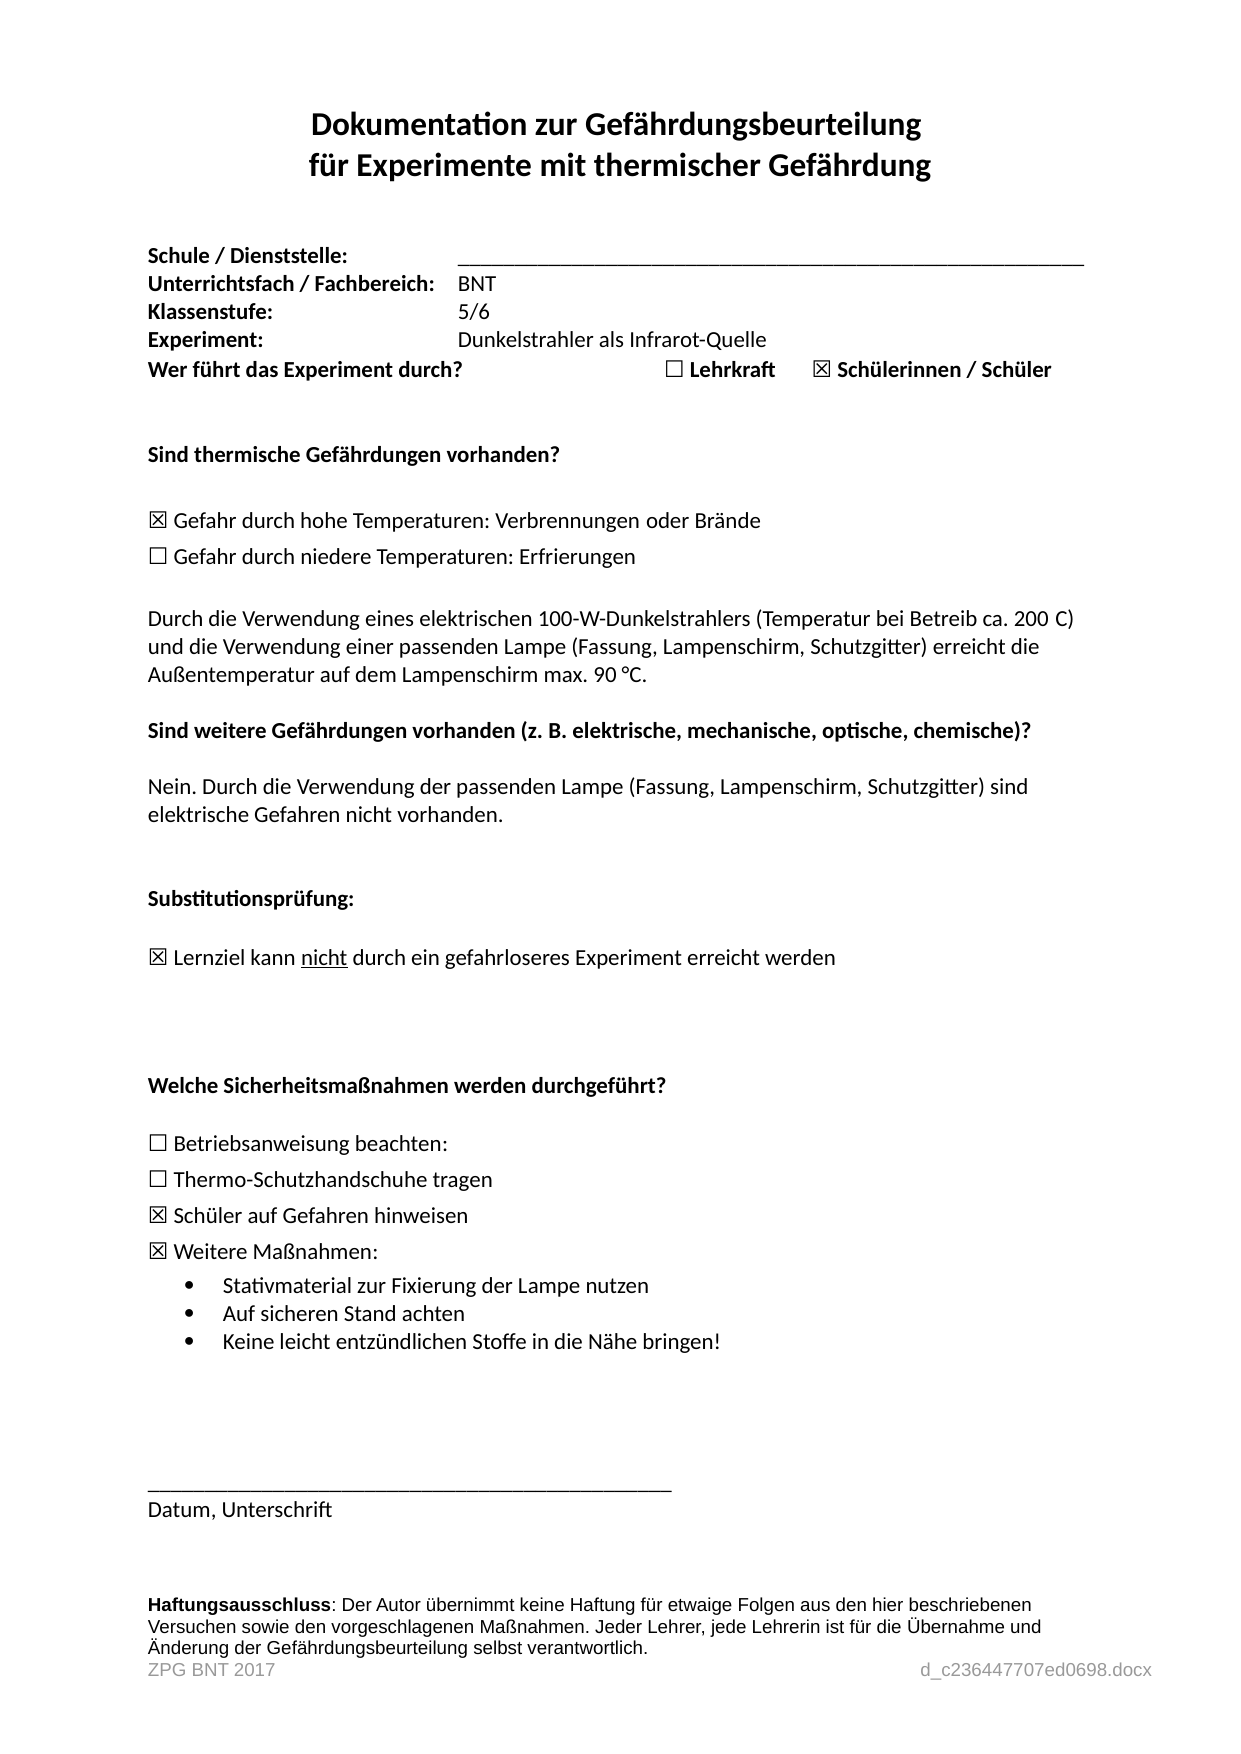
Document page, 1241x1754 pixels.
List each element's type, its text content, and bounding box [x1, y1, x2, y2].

text Gefahr durch hohe Temperaturen: Verbrennungen oder Brände [148, 504, 1093, 536]
list Auf sicheren Stand achten [185, 1299, 1093, 1327]
text Experiment: Dunkelstrahler als Infrarot-Quelle [148, 325, 1093, 353]
text Sind weitere Gefährdungen vorhanden (z. B. elektrische, mechanische, optische, chemische)? [148, 716, 1093, 744]
text Lernziel kann nicht durch ein gefahrloseres Experiment erreicht werden [148, 940, 1093, 972]
text Schüler auf Gefahren hinweisen [148, 1199, 1093, 1231]
text Sind thermische Gefährdungen vorhanden? [148, 440, 1093, 468]
text Klassenstufe: 5/6 [148, 297, 1093, 325]
text ______________________________________________ [148, 1467, 1093, 1495]
text Wer führt das Experiment durch? Lehrkraft Schülerinnen / Schüler [148, 353, 1093, 384]
text Welche Sicherheitsmaßnahmen werden durchgeführt? [148, 1071, 1093, 1099]
list Keine leicht entzündlichen Stoffe in die Nähe bringen! [185, 1327, 1093, 1355]
text Durch die Verwendung eines elektrischen 100-W-Dunkelstrahlers (Temperatur bei Betreib ca. 200 C) und die Verwendung einer passenden Lampe (Fassung, Lampenschirm, Schutzgitter) erreicht die Außentemperatur auf dem Lampenschirm max. 90 °C. [148, 604, 1093, 688]
text Weitere Maßnahmen: [148, 1235, 1093, 1266]
text Unterrichtsfach / Fachbereich: BNT [148, 269, 1093, 297]
text Gefahr durch niedere Temperaturen: Erfrierungen [148, 540, 1093, 571]
text Nein. Durch die Verwendung der passenden Lampe (Fassung, Lampenschirm, Schutzgitter) sind elektrische Gefahren nicht vorhanden. [148, 772, 1093, 828]
text Substitutionsprüfung: [148, 884, 1093, 912]
text Schule / Dienststelle: _______________________________________________________ [148, 241, 1093, 269]
list Stativmaterial zur Fixierung der Lampe nutzen [185, 1271, 1093, 1299]
text Betriebsanweisung beachten: [148, 1127, 1093, 1159]
text Thermo-Schutzhandschuhe tragen [148, 1163, 1093, 1194]
text Dokumentation zur Gefährdungsbeurteilung für Experimente mit thermischer Gefährdung [148, 103, 1093, 185]
text Datum, Unterschrift [148, 1495, 1093, 1523]
